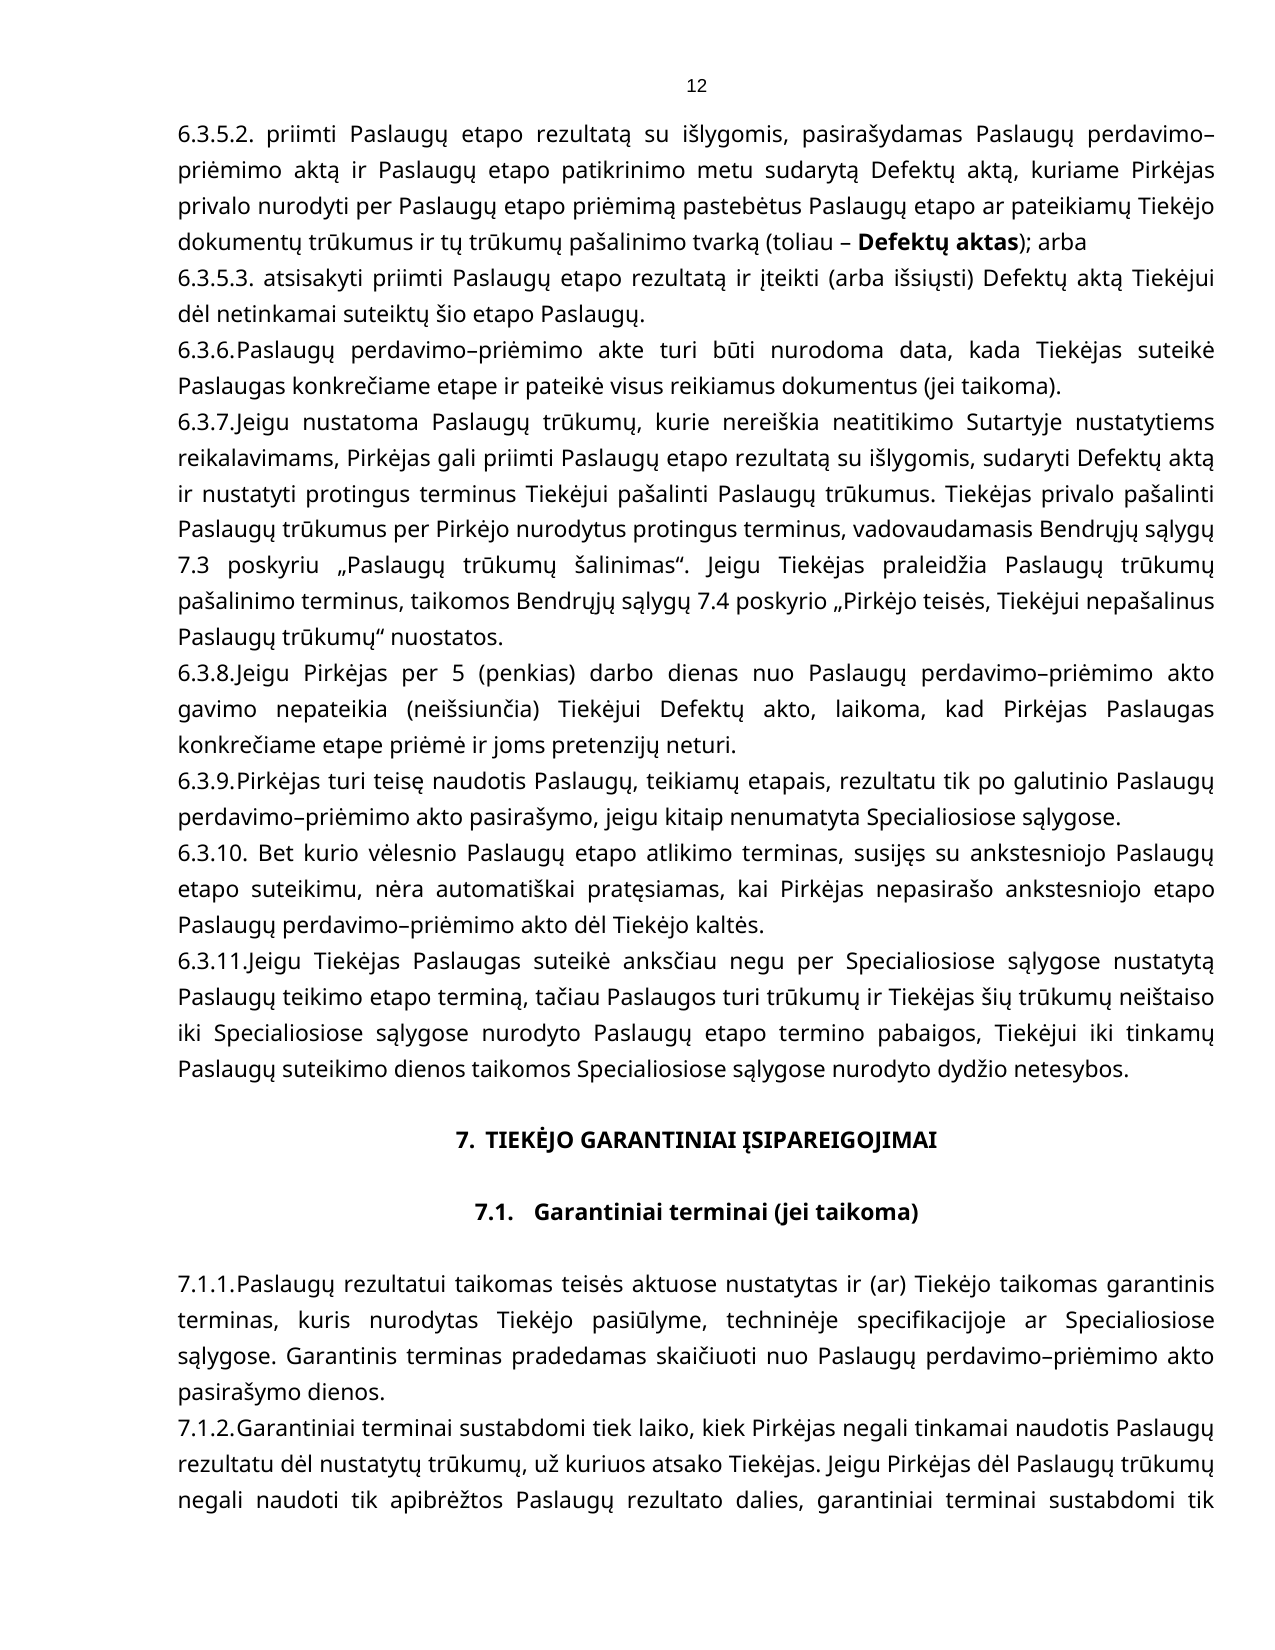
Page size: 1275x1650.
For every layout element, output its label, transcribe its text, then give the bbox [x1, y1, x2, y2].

text 7.1. Garantiniai terminai (jei taikoma) [177, 1196, 1216, 1227]
text 6.3.8. Jeigu Pirkėjas per 5 (penkias) darbo dienas nuo Paslaugų perdavimo–priėmimo akto gavimo nepateikia (neišsiunčia) Tiekėjui Defektų akto, laikoma, kad Pirkėjas Paslaugas konkrečiame etape priėmė ir joms pretenzijų neturi. [177, 657, 1216, 760]
text 7.1.1. Paslaugų rezultatui taikomas teisės aktuose nustatytas ir (ar) Tiekėjo taikomas garantinis terminas, kuris nurodytas Tiekėjo pasiūlyme, techninėje specifikacijoje ar Specialiosiose sąlygose. Garantinis terminas pradedamas skaičiuoti nuo Paslaugų perdavimo–priėmimo akto pasirašymo dienos. [177, 1268, 1216, 1407]
text 6.3.5.2. priimti Paslaugų etapo rezultatą su išlygomis, pasirašydamas Paslaugų perdavimo–priėmimo aktą ir Paslaugų etapo patikrinimo metu sudarytą Defektų aktą, kuriame Pirkėjas privalo nurodyti per Paslaugų etapo priėmimą pastebėtus Paslaugų etapo ar pateikiamų Tiekėjo dokumentų trūkumus ir tų trūkumų pašalinimo tvarką (toliau – Defektų aktas); arba [177, 118, 1216, 257]
text 6.3.6. Paslaugų perdavimo–priėmimo akte turi būti nurodoma data, kada Tiekėjas suteikė Paslaugas konkrečiame etape ir pateikė visus reikiamus dokumentus (jei taikoma). [177, 334, 1216, 401]
text 7. Tiekėjo garantiniai įsipareigojimai [177, 1124, 1216, 1156]
text 6.3.9. Pirkėjas turi teisę naudotis Paslaugų, teikiamų etapais, rezultatu tik po galutinio Paslaugų perdavimo–priėmimo akto pasirašymo, jeigu kitaip nenumatyta Specialiosiose sąlygose. [177, 765, 1216, 832]
text 6.3.7. Jeigu nustatoma Paslaugų trūkumų, kurie nereiškia neatitikimo Sutartyje nustatytiems reikalavimams, Pirkėjas gali priimti Paslaugų etapo rezultatą su išlygomis, sudaryti Defektų aktą ir nustatyti protingus terminus Tiekėjui pašalinti Paslaugų trūkumus. Tiekėjas privalo pašalinti Paslaugų trūkumus per Pirkėjo nurodytus protingus terminus, vadovaudamasis Bendrųjų sąlygų 7.3 poskyriu „Paslaugų trūkumų šalinimas“. Jeigu Tiekėjas praleidžia Paslaugų trūkumų pašalinimo terminus, taikomos Bendrųjų sąlygų 7.4 poskyrio „Pirkėjo teisės, Tiekėjui nepašalinus Paslaugų trūkumų“ nuostatos. [177, 406, 1216, 652]
text 6.3.11.Jeigu Tiekėjas Paslaugas suteikė anksčiau negu per Specialiosiose sąlygose nustatytą Paslaugų teikimo etapo terminą, tačiau Paslaugos turi trūkumų ir Tiekėjas šių trūkumų neištaiso iki Specialiosiose sąlygose nurodyto Paslaugų etapo termino pabaigos, Tiekėjui iki tinkamų Paslaugų suteikimo dienos taikomos Specialiosiose sąlygose nurodyto dydžio netesybos. [177, 945, 1216, 1084]
text 6.3.5.3. atsisakyti priimti Paslaugų etapo rezultatą ir įteikti (arba išsiųsti) Defektų aktą Tiekėjui dėl netinkamai suteiktų šio etapo Paslaugų. [177, 262, 1216, 329]
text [177, 1412, 1216, 1515]
text 6.3.10. Bet kurio vėlesnio Paslaugų etapo atlikimo terminas, susijęs su ankstesniojo Paslaugų etapo suteikimu, nėra automatiškai pratęsiamas, kai Pirkėjas nepasirašo ankstesniojo etapo Paslaugų perdavimo–priėmimo akto dėl Tiekėjo kaltės. [177, 837, 1216, 940]
